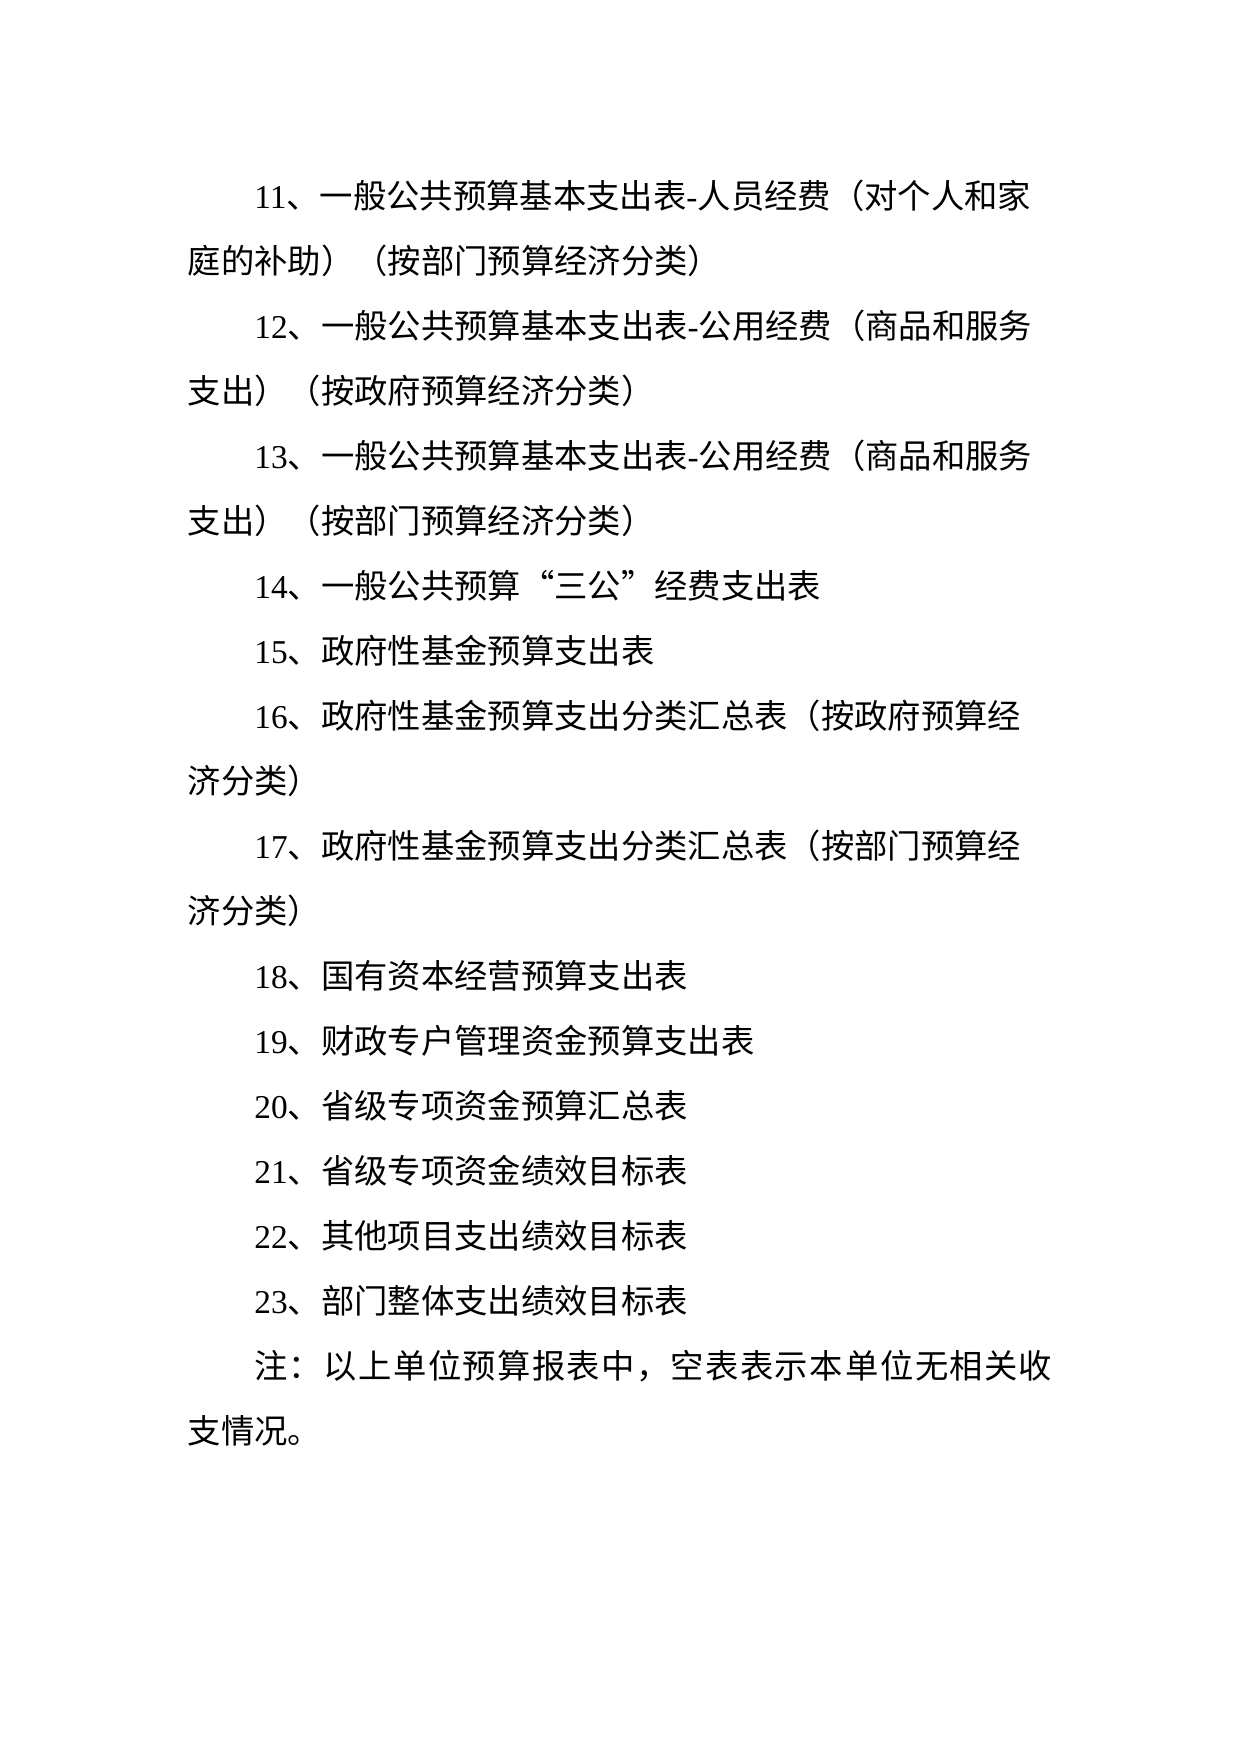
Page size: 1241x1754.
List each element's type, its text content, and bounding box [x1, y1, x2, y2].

text 18、国有资本经营预算支出表 [187, 942, 1053, 1007]
text 21、省级专项资金绩效目标表 [187, 1137, 1053, 1202]
text 23、部门整体支出绩效目标表 [187, 1267, 1053, 1332]
text 13、一般公共预算基本支出表-公用经费（商品和服务支出）（按部门预算经济分类） [187, 422, 1053, 552]
text 16、政府性基金预算支出分类汇总表（按政府预算经济分类） [187, 682, 1053, 812]
text 19、财政专户管理资金预算支出表 [187, 1007, 1053, 1072]
text 12、一般公共预算基本支出表-公用经费（商品和服务支出）（按政府预算经济分类） [187, 292, 1053, 422]
text 22、其他项目支出绩效目标表 [187, 1202, 1053, 1267]
text 17、政府性基金预算支出分类汇总表（按部门预算经济分类） [187, 812, 1053, 942]
text 15、政府性基金预算支出表 [187, 617, 1053, 682]
text 11、一般公共预算基本支出表-人员经费（对个人和家庭的补助）（按部门预算经济分类） [187, 162, 1053, 292]
text 注：以上单位预算报表中，空表表示本单位无相关收支情况。 [187, 1332, 1053, 1462]
text 14、一般公共预算“三公”经费支出表 [187, 552, 1053, 617]
text 20、省级专项资金预算汇总表 [187, 1072, 1053, 1137]
